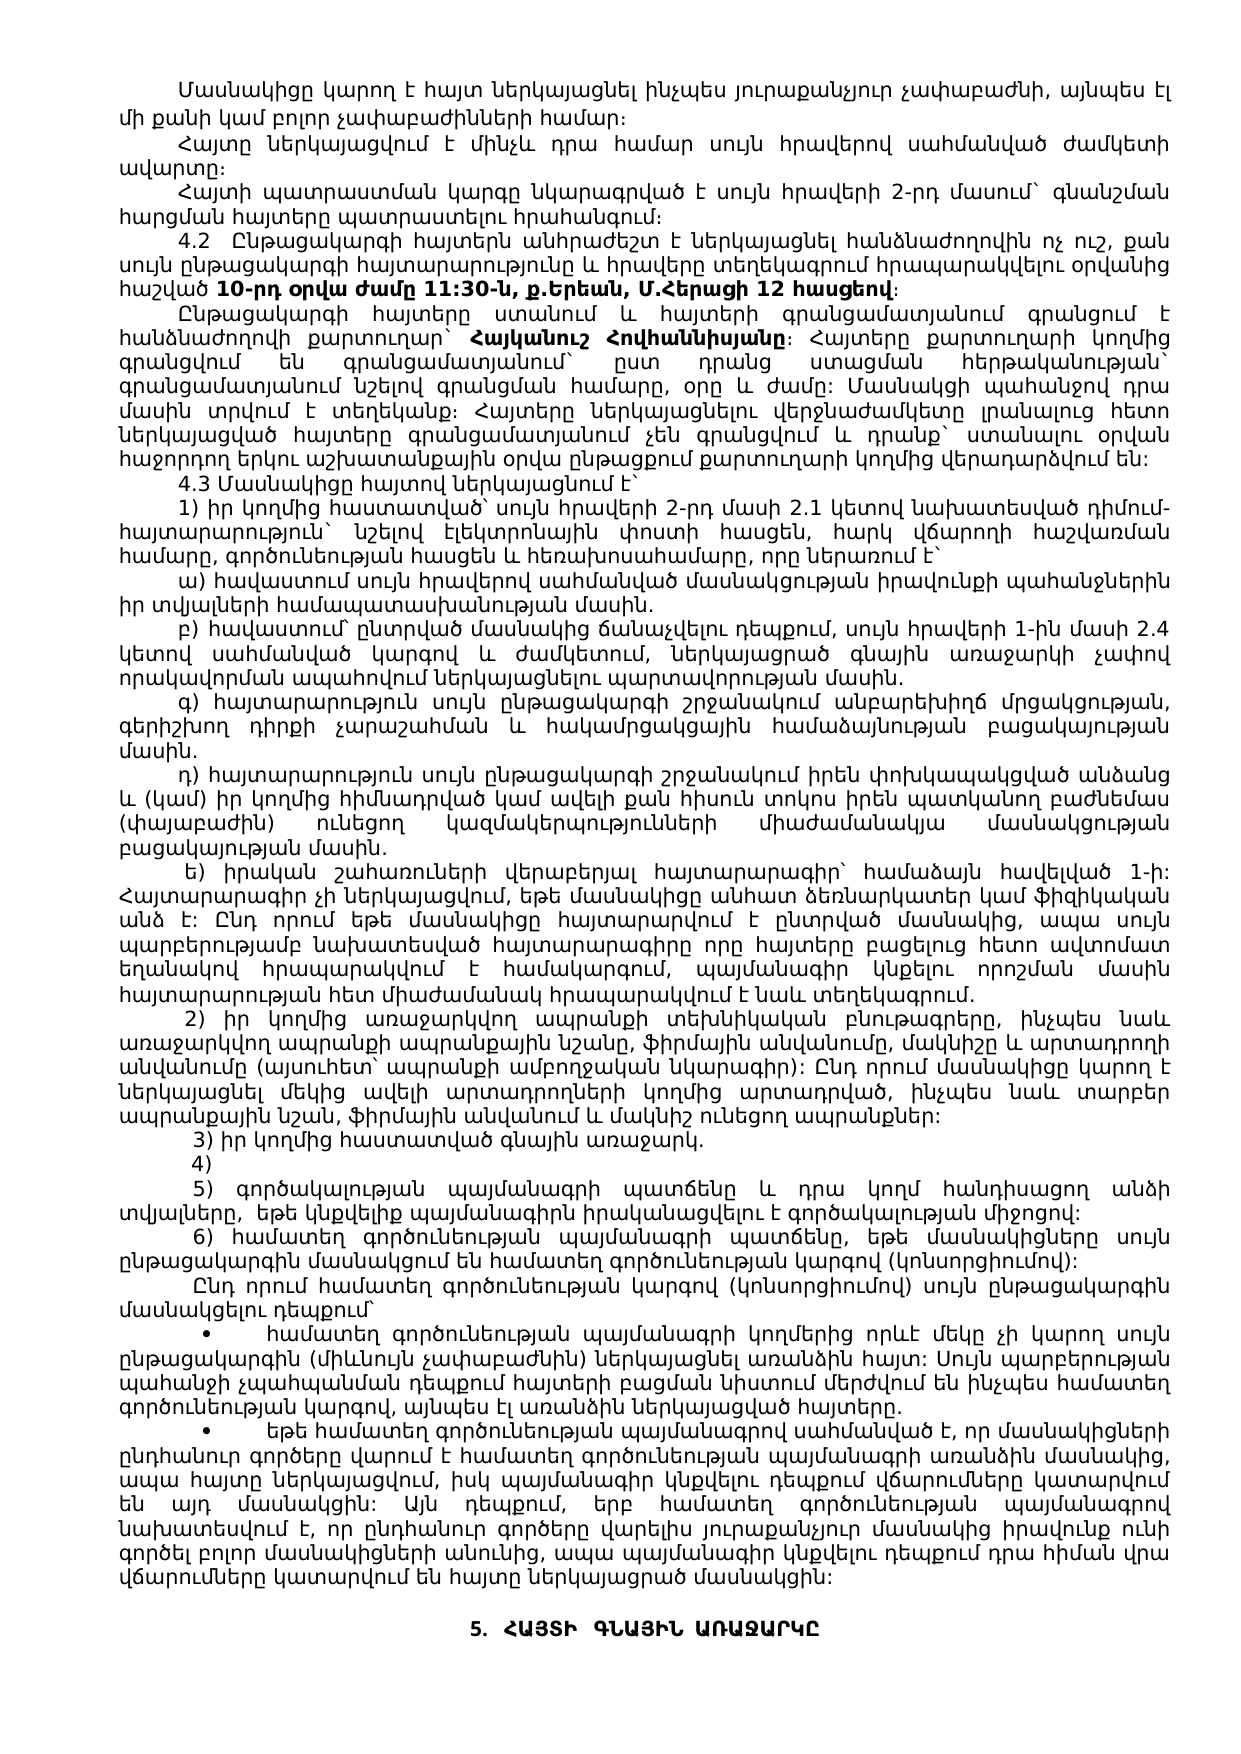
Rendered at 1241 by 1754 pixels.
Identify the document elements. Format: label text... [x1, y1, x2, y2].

text Ընթացակարգի հայտերը ստանում և հայտերի գրանցամատյանում գրանցում է հանձնաժողովի քարտուղար` Հայկանուշ Հովհաննիսյանը։ Հայտերը քարտուղարի կողմից գրանցվում են գրանցամատյանում` ըստ դրանց ստացման հերթականության` գրանցամատյանում նշելով գրանցման համարը, օրը և ժամը: Մասնակցի պահանջով դրա մասին տրվում է տեղեկանք։ Հայտերը ներկայացնելու վերջնաժամկետը լրանալուց հետո ներկայացված հայտերը գրանցամատյանում չեն գրանցվում և դրանք` ստանալու օրվան հաջորդող երկու աշխատանքային օրվա ընթացքում քարտուղարի կողմից վերադարձվում են: [118, 302, 1171, 472]
text 3) իր կողմից հաստատված գնային առաջարկ. [118, 1128, 1171, 1152]
text 4.2 Ընթացակարգի հայտերն անհրաժեշտ է ներկայացնել հանձնաժողովին ոչ ուշ, քան սույն ընթացակարգի հայտարարությունը և հրավերը տեղեկագրում հրապարակվելու օրվանից հաշված 10-րդ օրվա ժամը 11:30-ն, ք.Երեան, Մ.Հերացի 12 հասցեով։ [118, 229, 1171, 302]
text ե) իրական շահառուների վերաբերյալ հայտարարագիր՝ համաձայն հավելված 1-ի: Հայտարարագիր չի ներկայացվում, եթե մասնակիցը անհատ ձեռնարկատեր կամ ֆիզիկական անձ է: Ընդ որում եթե մասնակիցը հայտարարվում է ընտրված մասնակից, ապա սույն պարբերությամբ նախատեսված հայտարարագիրը որը հայտերը բացելուց հետո ավտոմատ եղանակով հրապարակվում է համակարգում, պայմանագիր կնքելու որոշման մասին հայտարարության հետ միաժամանակ հրապարակվում է նաև տեղեկագրում․ [118, 860, 1171, 1007]
text 2) իր կողմից առաջարկվող ապրանքի տեխնիկական բնութագրերը, ինչպես նաև առաջարկվող ապրանքի ապրանքային նշանը, ֆիրմային անվանումը, մակնիշը և արտադրողի անվանումը (այսուհետ՝ ապրանքի ամբողջական նկարագիր): Ընդ որում մասնակիցը կարող է ներկայացնել մեկից ավելի արտադրողների կողմից արտադրված, ինչպես նաև տարբեր ապրանքային նշան, ֆիրմային անվանում և մակնիշ ունեցող ապրանքներ: [118, 1007, 1171, 1128]
text Մասնակիցը կարող է հայտ ներկայացնել ինչպես յուրաքանչյուր չափաբաժնի, այնպես էլ մի քանի կամ բոլոր չափաբաժինների համար։ [118, 75, 1171, 132]
text գ) հայտարարություն սույն ընթացակարգի շրջանակում անբարեխիղճ մրցակցության, գերիշխող դիրքի չարաշահման և հակամրցակցային համաձայնության բացակայության մասին. [118, 690, 1171, 763]
text Հայտի պատրաստման կարգը նկարագրված է սույն հրավերի 2-րդ մասում` գնանշման հարցման հայտերը պատրաստելու հրահանգում։ [118, 180, 1171, 229]
text 5. ՀԱՅՏԻ ԳՆԱՅԻՆ ԱՌԱՋԱՐԿԸ [118, 1614, 1171, 1642]
text 6) համատեղ գործունեության պայմանագրի պատճենը, եթե մասնակիցները սույն ընթացակարգին մասնակցում են համատեղ գործունեության կարգով (կոնսորցիումով): [118, 1225, 1171, 1274]
text 4) [118, 1152, 1171, 1177]
text Հայտը ներկայացվում է մինչև դրա համար սույն հրավերով սահմանված ժամկետի ավարտը։ [118, 132, 1171, 180]
list համատեղ գործունեության պայմանագրի կողմերից որևէ մեկը չի կարող սույն ընթացակարգին (միևնույն չափաբաժնին) ներկայացնել առանձին հայտ: Սույն պարբերության պահանջի չպահպանման դեպքում հայտերի բացման նիստում մերժվում են ինչպես համատեղ գործունեության կարգով, այնպես էլ առանձին ներկայացված հայտերը. [118, 1322, 1171, 1419]
text ա) հավաստում սույն հրավերով սահմանված մասնակցության իրավունքի պահանջներին իր տվյալների համապատասխանության մասին. [118, 569, 1171, 617]
list եթե համատեղ գործունեության պայմանագրով սահմանված է, որ մասնակիցների ընդհանուր գործերը վարում է համատեղ գործունեության պայմանագրի առանձին մասնակից, ապա հայտը ներկայացվում, իսկ պայմանագիր կնքվելու դեպքում վճարումները կատարվում են այդ մասնակցին: Այն դեպքում, երբ համատեղ գործունեության պայմանագրով նախատեսվում է, որ ընդհանուր գործերը վարելիս յուրաքանչյուր մասնակից իրավունք ունի գործել բոլոր մասնակիցների անունից, ապա պայմանագիր կնքվելու դեպքում դրա հիման վրա վճարումները կատարվում են հայտը ներկայացրած մասնակցին: [118, 1419, 1171, 1589]
text 5) գործակալության պայմանագրի պատճենը և դրա կողմ հանդիսացող անձի տվյալները, եթե կնքվելիք պայմանագիրն իրականացվելու է գործակալության միջոցով: [118, 1177, 1171, 1225]
text դ) հայտարարություն սույն ընթացակարգի շրջանակում իրեն փոխկապակցված անձանց և (կամ) իր կողմից հիմնադրված կամ ավելի քան հիսուն տոկոս իրեն պատկանող բաժնեմաս (փայաբաժին) ունեցող կազմակերպությունների միաժամանակյա մասնակցության բացակայության մասին. [118, 763, 1171, 860]
text 1) իր կողմից հաստատված՝ սույն հրավերի 2-րդ մասի 2.1 կետով նախատեսված դիմում-հայտարարություն` նշելով էլեկտրոնային փոստի հասցեն, հարկ վճարողի հաշվառման համարը, գործունեության հասցեն և հեռախոսահամարը, որը ներառում է` [118, 496, 1171, 569]
text Ընդ որում համատեղ գործունեության կարգով (կոնսորցիումով) սույն ընթացակարգին մասնակցելու դեպքում՝ [118, 1274, 1171, 1322]
text 4.3 Մասնակիցը հայտով ներկայացնում է` [118, 472, 1171, 496]
text բ) հավաստում՝ ընտրված մասնակից ճանաչվելու դեպքում, սույն հրավերի 1-ին մասի 2.4 կետով սահմանված կարգով և ժամկետում, ներկայացրած գնային առաջարկի չափով որակավորման ապահովում ներկայացնելու պարտավորության մասին. [118, 617, 1171, 690]
